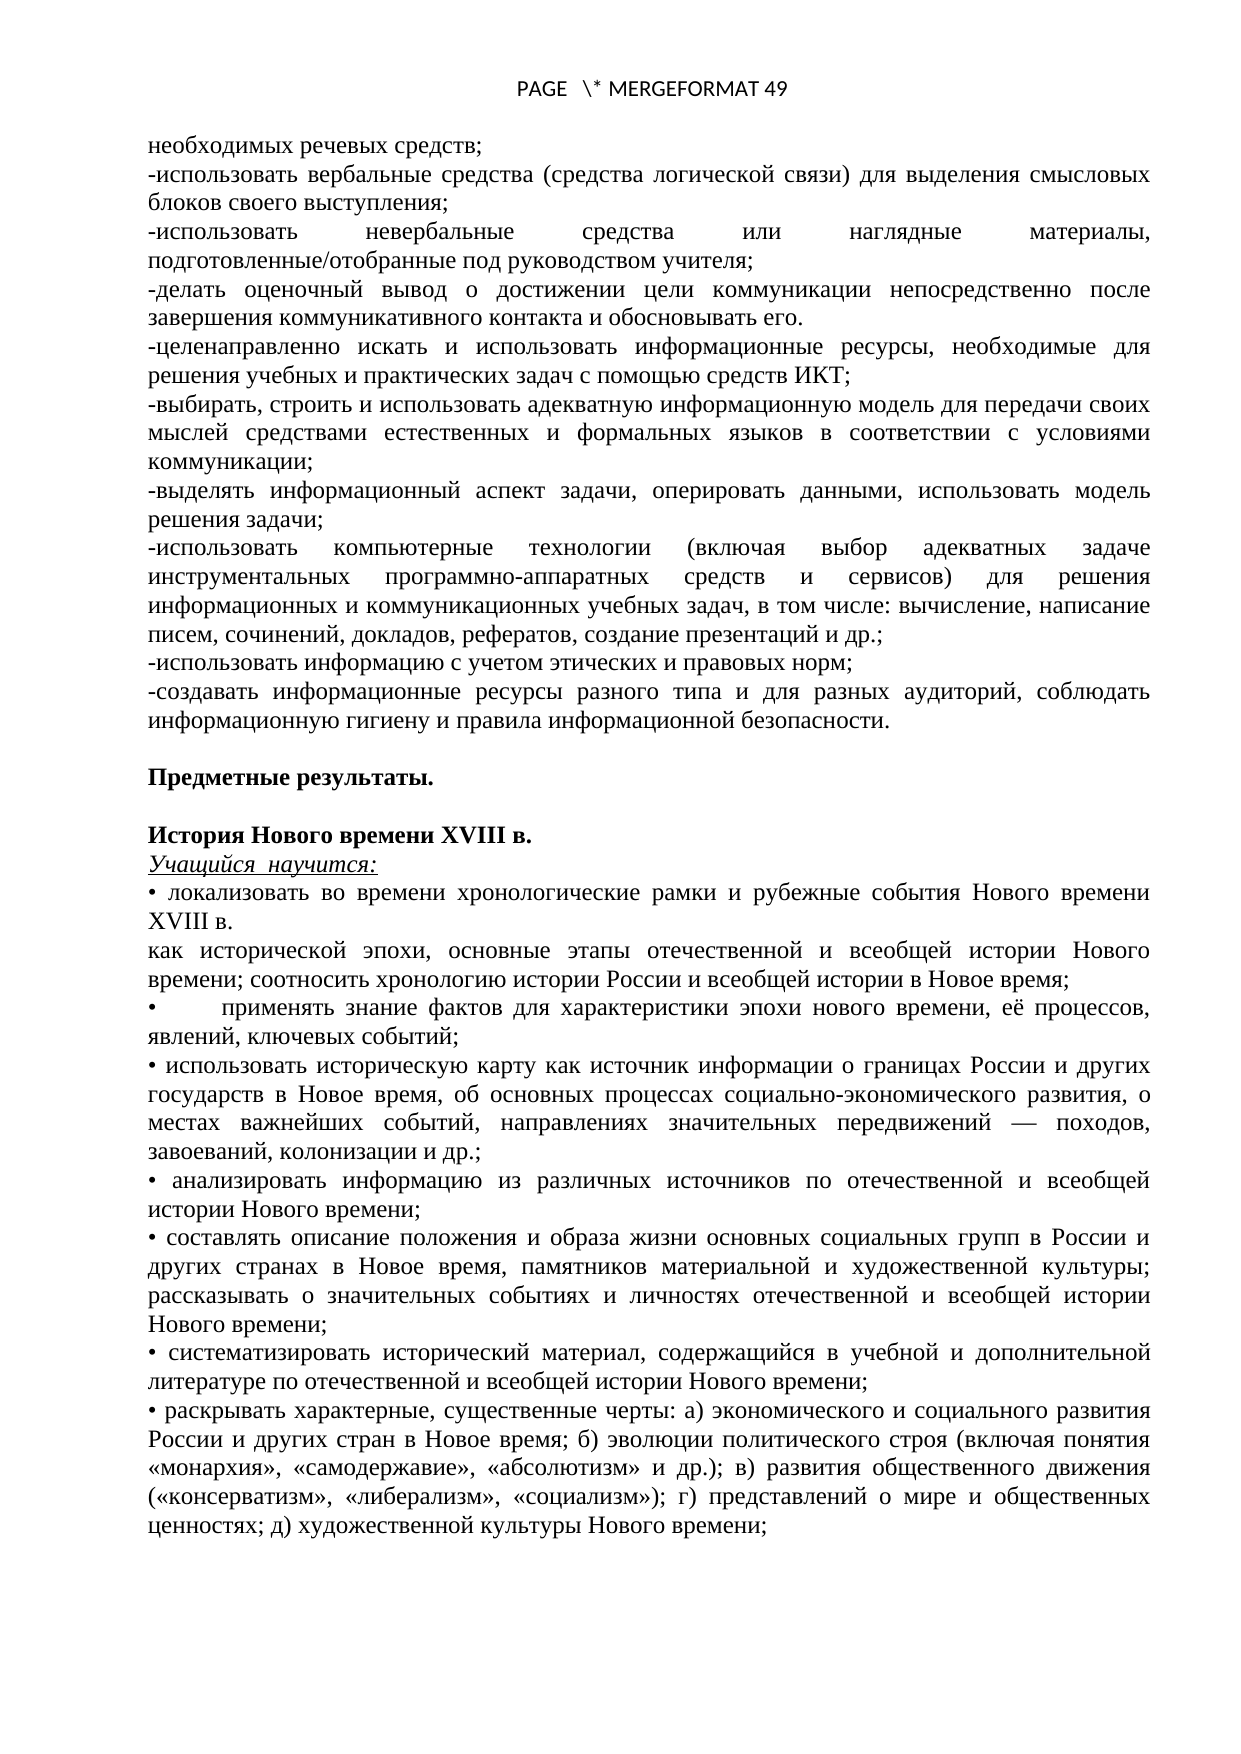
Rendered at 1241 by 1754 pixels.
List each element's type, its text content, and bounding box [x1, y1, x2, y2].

text -использовать компьютерные технологии (включая выбор адекватных задаче инструментальных программно-аппаратных средств и сервисов) для решения информационных и коммуникационных учебных задач, в том числе: вычисление, написание писем, сочинений, докладов, рефератов, создание презентаций и др.; [148, 532, 1152, 647]
text Предметные результаты. [148, 762, 1152, 791]
text • составлять описание положения и образа жизни основных социальных групп в России и других странах в Новое время, памятников материальной и художественной культуры; рассказывать о значительных событиях и личностях отечественной и всеобщей истории Нового времени; [148, 1222, 1152, 1337]
text • применять знание фактов для характеристики эпохи нового времени, её процессов, явлений, ключевых событий; [148, 992, 1152, 1050]
text История Нового времени XVIII в. [148, 820, 1152, 849]
text -использовать вербальные средства (средства логической связи) для выделения смысловых блоков своего выступления; [148, 159, 1152, 216]
text -выбирать, строить и использовать адекватную информационную модель для передачи своих мыслей средствами естественных и формальных языков в соответствии с условиями коммуникации; [148, 389, 1152, 475]
text Учащийся научится: [148, 849, 1152, 877]
text • систематизировать исторический материал, содержащийся в учебной и дополнительной литературе по отечественной и всеобщей истории Нового времени; [148, 1337, 1152, 1395]
text • раскрывать характерные, существенные черты: а) экономического и социального развития России и других стран в Новое время; б) эволюции политического строя (включая понятия «монархия», «самодержавие», «абсолютизм» и др.); в) развития общественного движения («консерватизм», «либерализм», «социализм»); г) представлений о мире и общественных ценностях; д) художественной культуры Нового времени; [148, 1395, 1152, 1539]
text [148, 130, 1152, 159]
text • использовать историческую карту как источник информации о границах России и других государств в Новое время, об основных процессах социально-экономического развития, о местах важнейших событий, направлениях значительных передвижений — походов, завоеваний, колонизации и др.; [148, 1050, 1152, 1165]
text как исторической эпохи, основные этапы отечественной и всеобщей истории Нового времени; соотносить хронологию истории России и всеобщей истории в Новое время; [148, 935, 1152, 992]
text -создавать информационные ресурсы разного типа и для разных аудиторий, соблюдать информационную гигиену и правила информационной безопасности. [148, 676, 1152, 734]
text -использовать невербальные средства или наглядные материалы, подготовленные/отобранные под руководством учителя; [148, 216, 1152, 274]
text -использовать информацию с учетом этических и правовых норм; [148, 647, 1152, 676]
text -целенаправленно искать и использовать информационные ресурсы, необходимые для решения учебных и практических задач с помощью средств ИКТ; [148, 331, 1152, 389]
text • локализовать во времени хронологические рамки и рубежные события Нового времени XVIII в. [148, 877, 1152, 935]
text -делать оценочный вывод о достижении цели коммуникации непосредственно после завершения коммуникативного контакта и обосновывать его. [148, 274, 1152, 331]
text • анализировать информацию из различных источников по отечественной и всеобщей истории Нового времени; [148, 1165, 1152, 1222]
text -выделять информационный аспект задачи, оперировать данными, использовать модель решения задачи; [148, 475, 1152, 532]
